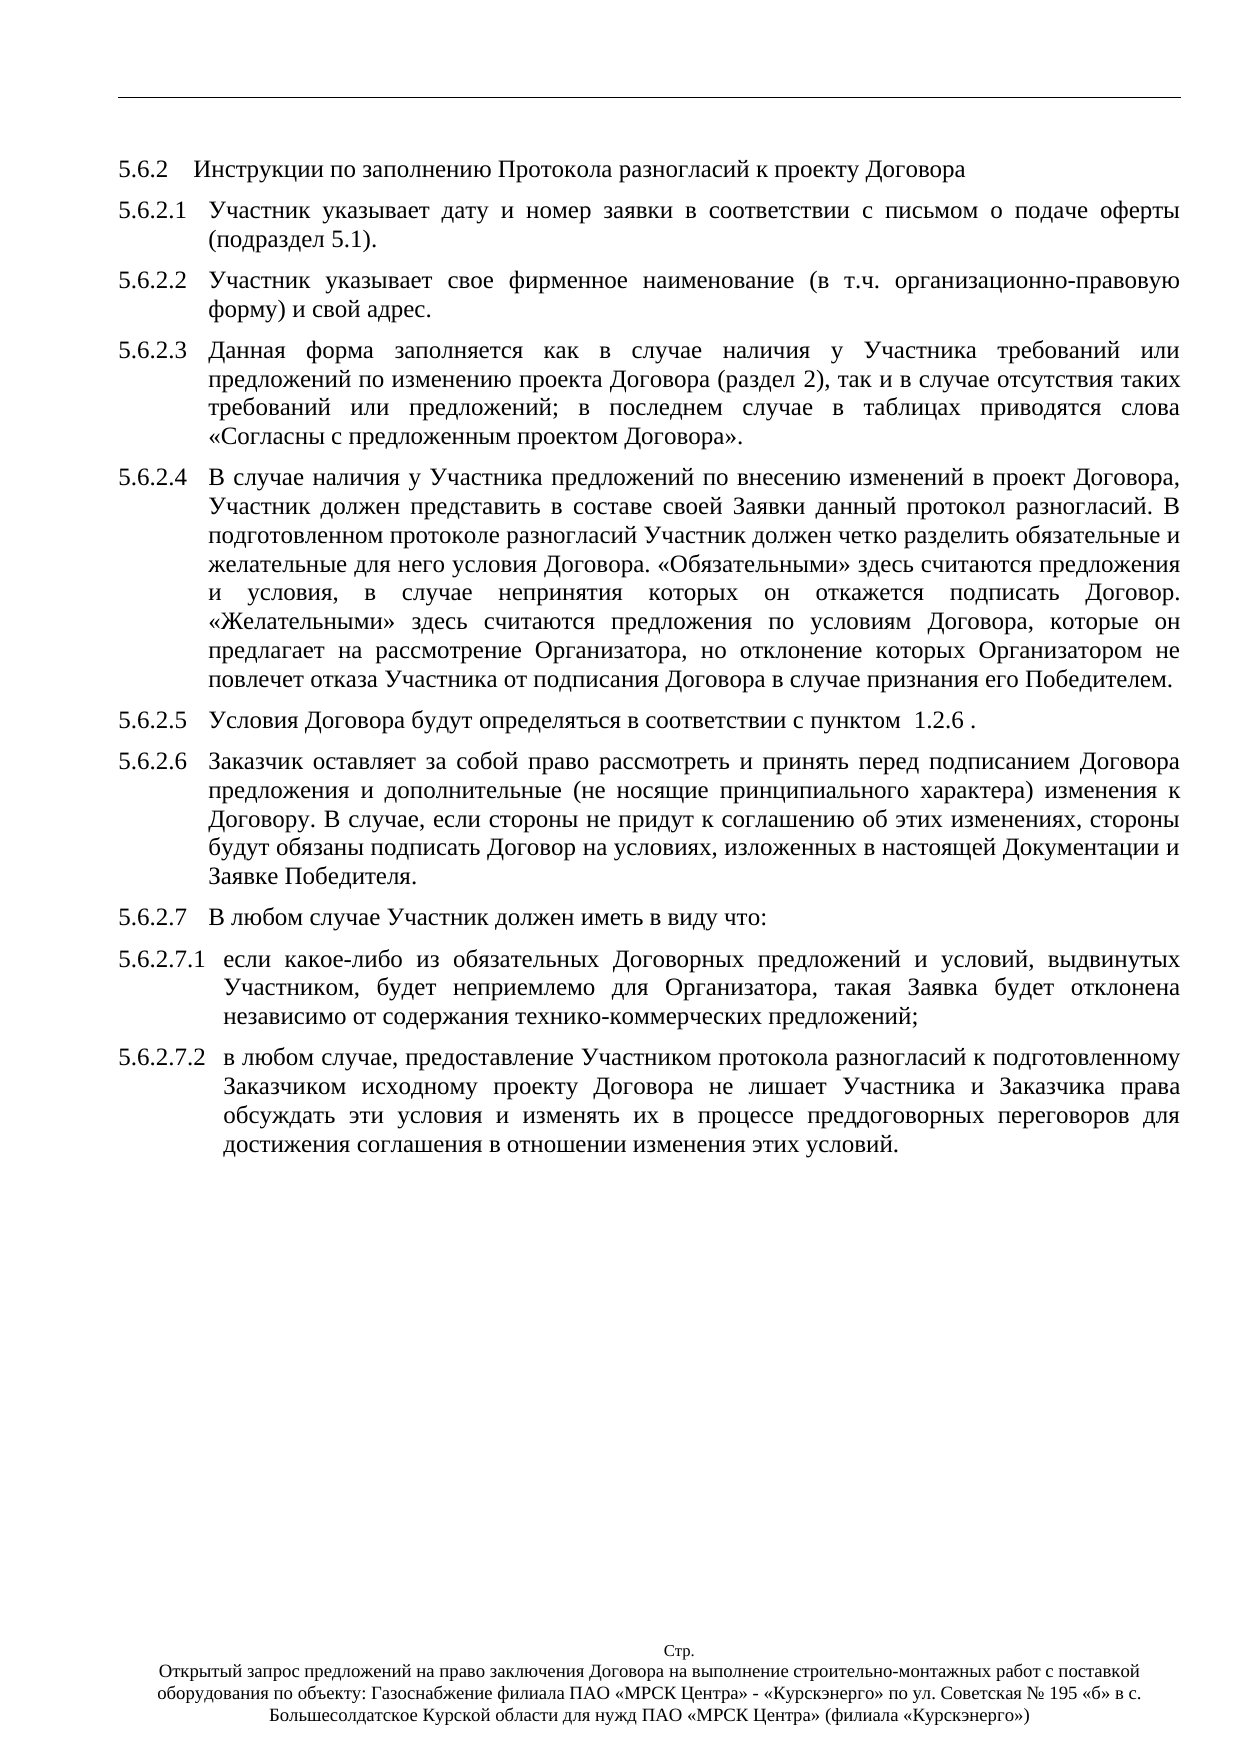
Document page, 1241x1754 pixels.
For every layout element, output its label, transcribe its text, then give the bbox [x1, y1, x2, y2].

subtitle Инструкции по заполнению Протокола разногласий к проекту Договора [118, 154, 1181, 182]
list Участник указывает свое фирменное наименование (в т.ч. организационно-правовую форму) и свой адрес. [118, 265, 1181, 322]
list Данная форма заполняется как в случае наличия у Участника требований или предложений по изменению проекта Договора (раздел 2), так и в случае отсутствия таких требований или предложений; в последнем случае в таблицах приводятся слова «Согласны с предложенным проектом Договора». [118, 335, 1181, 450]
list в любом случае, предоставление Участником протокола разногласий к подготовленному Заказчиком исходному проекту Договора не лишает Участника и Заказчика права обсуждать эти условия и изменять их в процессе преддоговорных переговоров для достижения соглашения в отношении изменения этих условий. [118, 1042, 1181, 1157]
list Заказчик оставляет за собой право рассмотреть и принять перед подписанием Договора предложения и дополнительные (не носящие принципиального характера) изменения к Договору. В случае, если стороны не придут к соглашению об этих изменениях, стороны будут обязаны подписать Договор на условиях, изложенных в настоящей Документации и Заявке Победителя. [118, 746, 1181, 890]
list В любом случае Участник должен иметь в виду что: [118, 902, 1181, 931]
list Условия Договора будут определяться в соответствии с пунктом 1.2.6 . [118, 705, 1181, 734]
list если какое-либо из обязательных Договорных предложений и условий, выдвинутых Участником, будет неприемлемо для Организатора, такая Заявка будет отклонена независимо от содержания технико-коммерческих предложений; [118, 944, 1181, 1030]
list Участник указывает дату и номер заявки в соответствии с письмом о подаче оферты (подраздел 5.1). [118, 195, 1181, 252]
list В случае наличия у Участника предложений по внесению изменений в проект Договора, Участник должен представить в составе своей Заявки данный протокол разногласий. В подготовленном протоколе разногласий Участник должен четко разделить обязательные и желательные для него условия Договора. «Обязательными» здесь считаются предложения и условия, в случае непринятия которых он откажется подписать Договор. «Желательными» здесь считаются предложения по условиям Договора, которые он предлагает на рассмотрение Организатора, но отклонение которых Организатором не повлечет отказа Участника от подписания Договора в случае признания его Победителем. [118, 462, 1181, 692]
